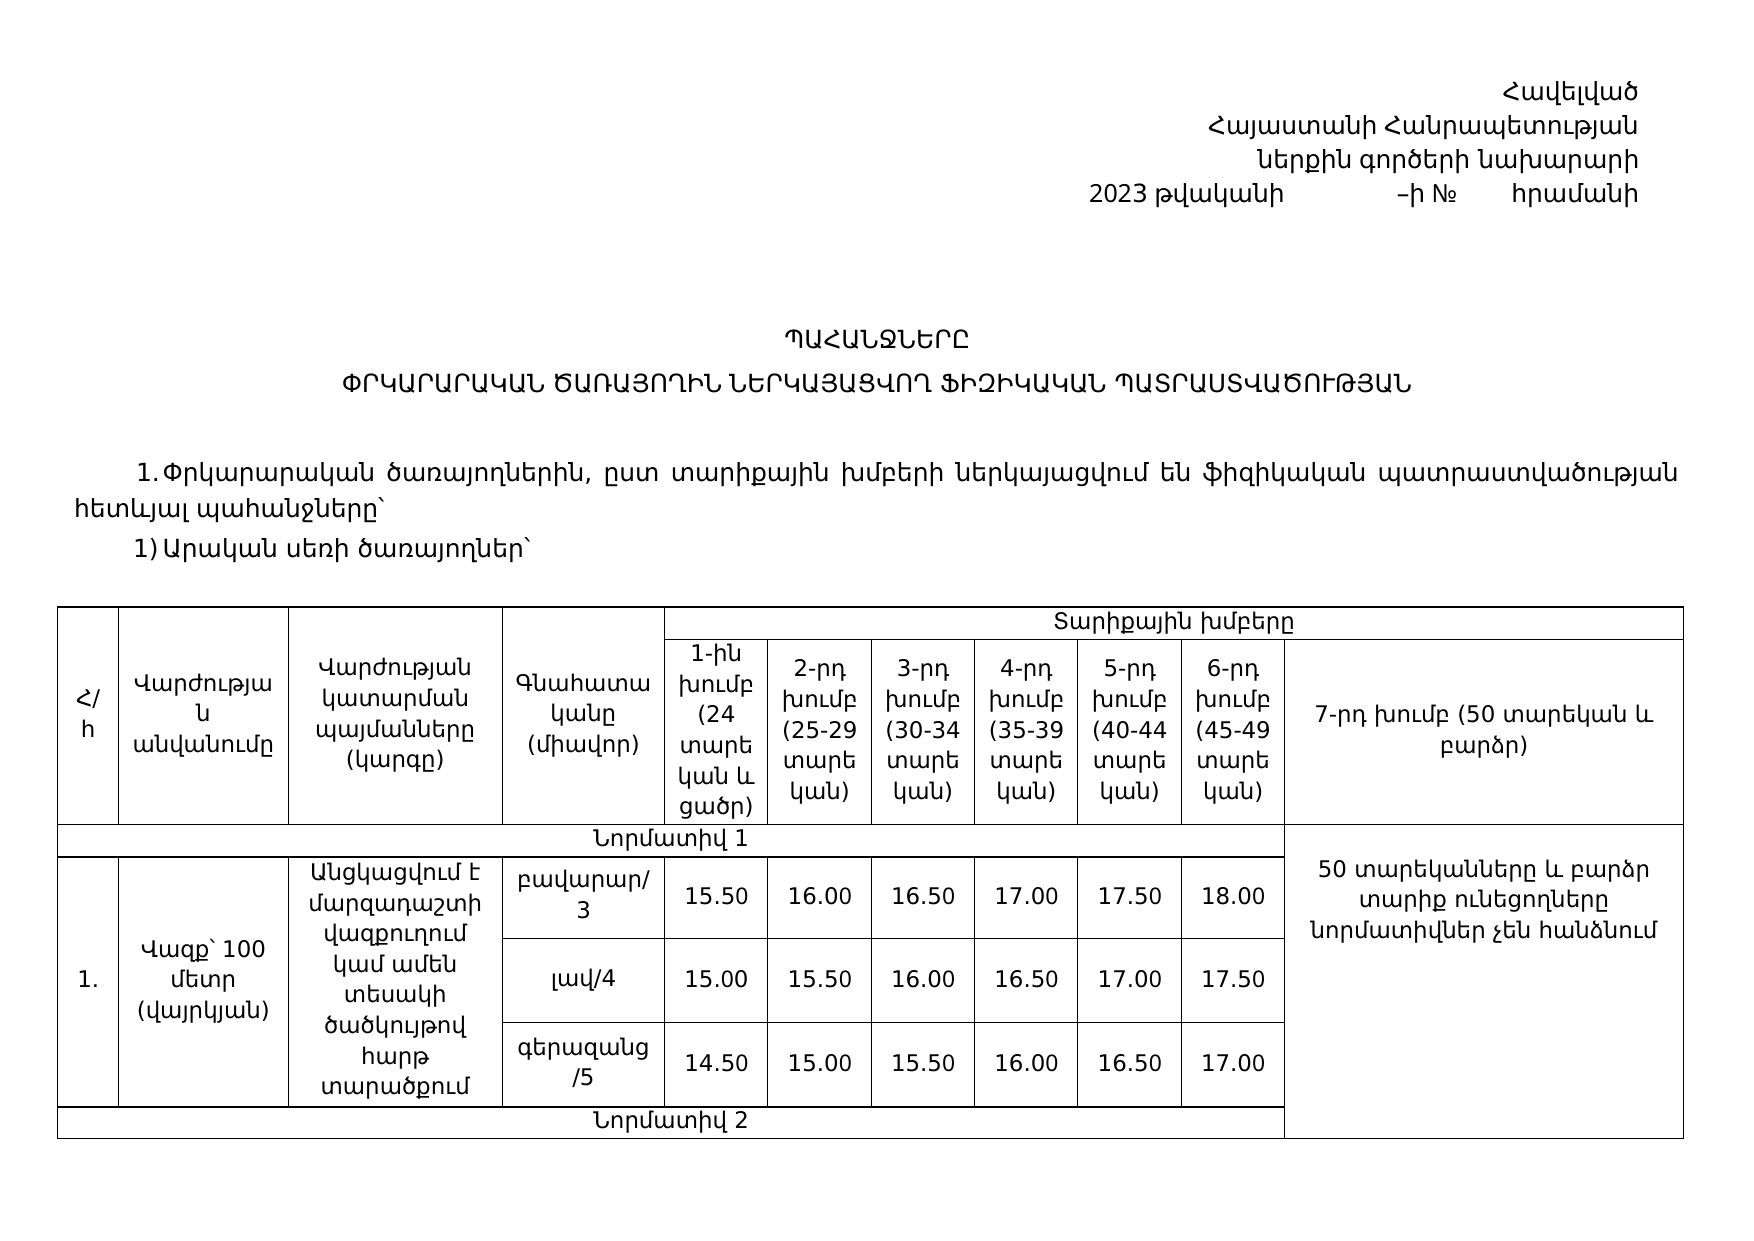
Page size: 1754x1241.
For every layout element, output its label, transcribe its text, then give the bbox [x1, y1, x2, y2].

text ներքին գործերի նախարարի [74, 142, 1639, 176]
text ՓՐԿԱՐԱՐԱԿԱՆ ԾԱՌԱՅՈՂԻՆ ՆԵՐԿԱՅԱՑՎՈՂ ՖԻԶԻԿԱԿԱՆ ՊԱՏՐԱՍՏՎԱԾՈՒԹՅԱՆ [74, 369, 1680, 398]
table_cell Նորմատիվ 1 [58, 825, 1284, 856]
text ՊԱՀԱՆՋՆԵՐԸ [74, 325, 1680, 354]
table_cell 17.00 [975, 858, 1077, 938]
table_cell Անցկացվում է մարզադաշտի վազքուղում կամ ամեն տեսակի ծածկույթով հարթ տարածքում [289, 858, 502, 1106]
table_cell Նորմատիվ 2 [58, 1108, 1284, 1138]
table_cell 15.50 [768, 939, 871, 1022]
table_cell լավ/4 [503, 939, 664, 1022]
table_header Վարժության կատարման պայմանները (կարգը) [289, 608, 502, 824]
list Արական սեռի ծառայողներ՝ [133, 531, 1680, 565]
text 2023 թվականի –ի № հրամանի [74, 176, 1639, 210]
table_cell 17.00 [1078, 939, 1181, 1022]
table_cell 16.00 [768, 858, 871, 938]
table_cell 15.50 [665, 858, 767, 938]
table_header Վարժության անվանումը [119, 608, 288, 824]
table_cell 4-րդ խումբ (35-39 տարեկան) [975, 640, 1077, 824]
table_cell բավարար/3 [503, 858, 664, 938]
table_header Գնահատականը (միավոր) [503, 608, 664, 824]
table_cell 50 տարեկանները և բարձր տարիք ունեցողները նորմատիվներ չեն հանձնում [1285, 825, 1683, 1138]
table_cell 16.50 [1078, 1023, 1181, 1106]
table_cell 16.50 [872, 858, 974, 938]
text Հայաստանի Հանրապետության [74, 108, 1639, 142]
table_cell 18.00 [1182, 858, 1284, 938]
table_cell 5-րդ խումբ (40-44 տարեկան) [1078, 640, 1181, 824]
table_cell 15.50 [872, 1023, 974, 1106]
table_cell 3-րդ խումբ (30-34 տարեկան) [872, 640, 974, 824]
table_cell 2-րդ խումբ (25-29 տարեկան) [768, 640, 871, 824]
table_header Հ/հ [58, 608, 118, 824]
table_cell գերազանց/5 [503, 1023, 664, 1106]
table_cell 15.00 [665, 939, 767, 1022]
table_cell 16.50 [975, 939, 1077, 1022]
table_cell 1-ին խումբ (24 տարեկան և ցածր) [665, 640, 767, 824]
table_cell 7-րդ խումբ (50 տարեկան և բարձր) [1285, 640, 1683, 824]
text Հավելված [74, 74, 1639, 108]
table_header Տարիքային խմբերը [665, 608, 1683, 639]
list Փրկարարական ծառայողներին, ըստ տարիքային խմբերի ներկայացվում են ֆիզիկական պատրաստվածության հետևյալ պահանջները՝ [74, 458, 1680, 523]
table_cell 15.00 [768, 1023, 871, 1106]
table_cell Վազք՝ 100 մետր (վայրկյան) [119, 858, 288, 1106]
table_cell 16.00 [975, 1023, 1077, 1106]
table_cell 17.00 [1182, 1023, 1284, 1106]
table_cell 17.50 [1182, 939, 1284, 1022]
table_cell 16.00 [872, 939, 974, 1022]
table_cell 17.50 [1078, 858, 1181, 938]
table_cell 1. [58, 858, 118, 1106]
table_cell 6-րդ խումբ (45-49 տարեկան) [1182, 640, 1284, 824]
table_cell 14.50 [665, 1023, 767, 1106]
